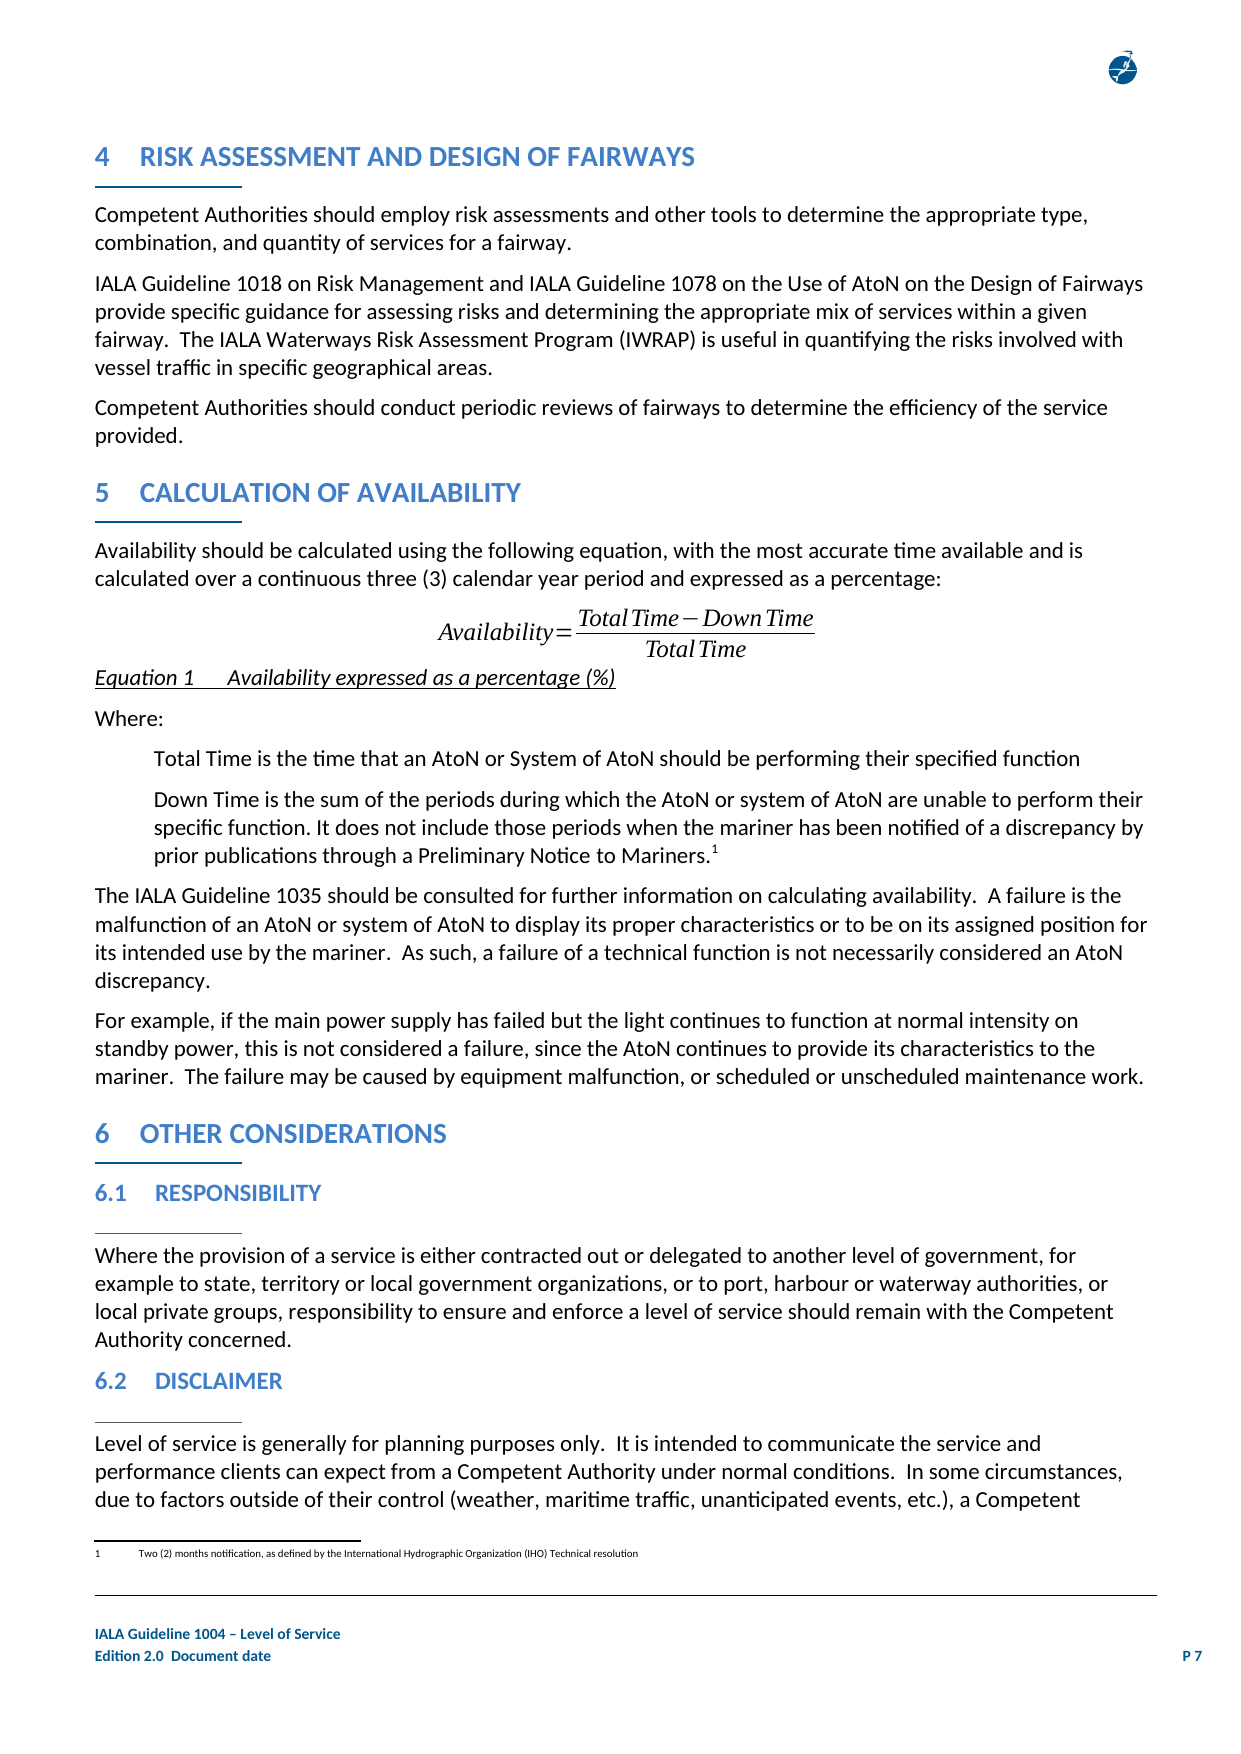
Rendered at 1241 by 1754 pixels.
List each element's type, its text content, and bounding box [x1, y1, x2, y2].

text Where: [94, 704, 1157, 732]
text For example, if the main power supply has failed but the light continues to function at normal intensity on standby power, this is not considered a failure, since the AtoN continues to provide its characteristics to the mariner. The failure may be caused by equipment malfunction, or scheduled or unscheduled maintenance work. [94, 1006, 1157, 1090]
text Competent Authorities should conduct periodic reviews of fairways to determine the efficiency of the service provided. [94, 393, 1157, 449]
text Where the provision of a service is either contracted out or delegated to another level of government, for example to state, territory or local government organizations, or to port, harbour or waterway authorities, or local private groups, responsibility to ensure and enforce a level of service should remain with the Competent Authority concerned. [94, 1241, 1157, 1353]
picture [1077, 0, 1196, 119]
text IALA Guideline 1018 on Risk Management and IALA Guideline 1078 on the Use of AtoN on the Design of Fairways provide specific guidance for assessing risks and determining the appropriate mix of services within a given fairway. The IALA Waterways Risk Assessment Program (IWRAP) is useful in quantifying the risks involved with vessel traffic in specific geographical areas. [94, 269, 1157, 381]
subtitle Disclaimer [94, 1365, 1084, 1396]
text Competent Authorities should employ risk assessments and other tools to determine the appropriate type, combination, and quantity of services for a fairway. [94, 200, 1157, 256]
subtitle RISK ASSESSMENT AND DESIGN OF FAIRWAYS [94, 138, 1157, 174]
text Total Time is the time that an AtoN or System of AtoN should be performing their specified function [153, 744, 1157, 773]
subtitle Responsibility [94, 1177, 1084, 1207]
text Availability should be calculated using the following equation, with the most accurate time available and is calculated over a continuous three (3) calendar year period and expressed as a percentage: [94, 536, 1157, 592]
subtitle OTHER CONSIDERATIONS [94, 1115, 1157, 1151]
text The IALA Guideline 1035 should be consulted for further information on calculating availability. A failure is the malfunction of an AtoN or system of AtoN to display its proper characteristics or to be on its assigned position for its intended use by the mariner. As such, a failure of a technical function is not necessarily considered an AtoN discrepancy. [94, 882, 1157, 994]
text Availability expressed as a percentage (%) [94, 663, 1157, 692]
subtitle CALCULATION OF AVAILABILITY [94, 474, 1157, 510]
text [94, 1429, 1157, 1513]
text Down Time is the sum of the periods during which the AtoN or system of AtoN are unable to perform their specific function. It does not include those periods when the mariner has been notified of a discrepancy by prior publications through a Preliminary Notice to Mariners. [153, 785, 1157, 869]
